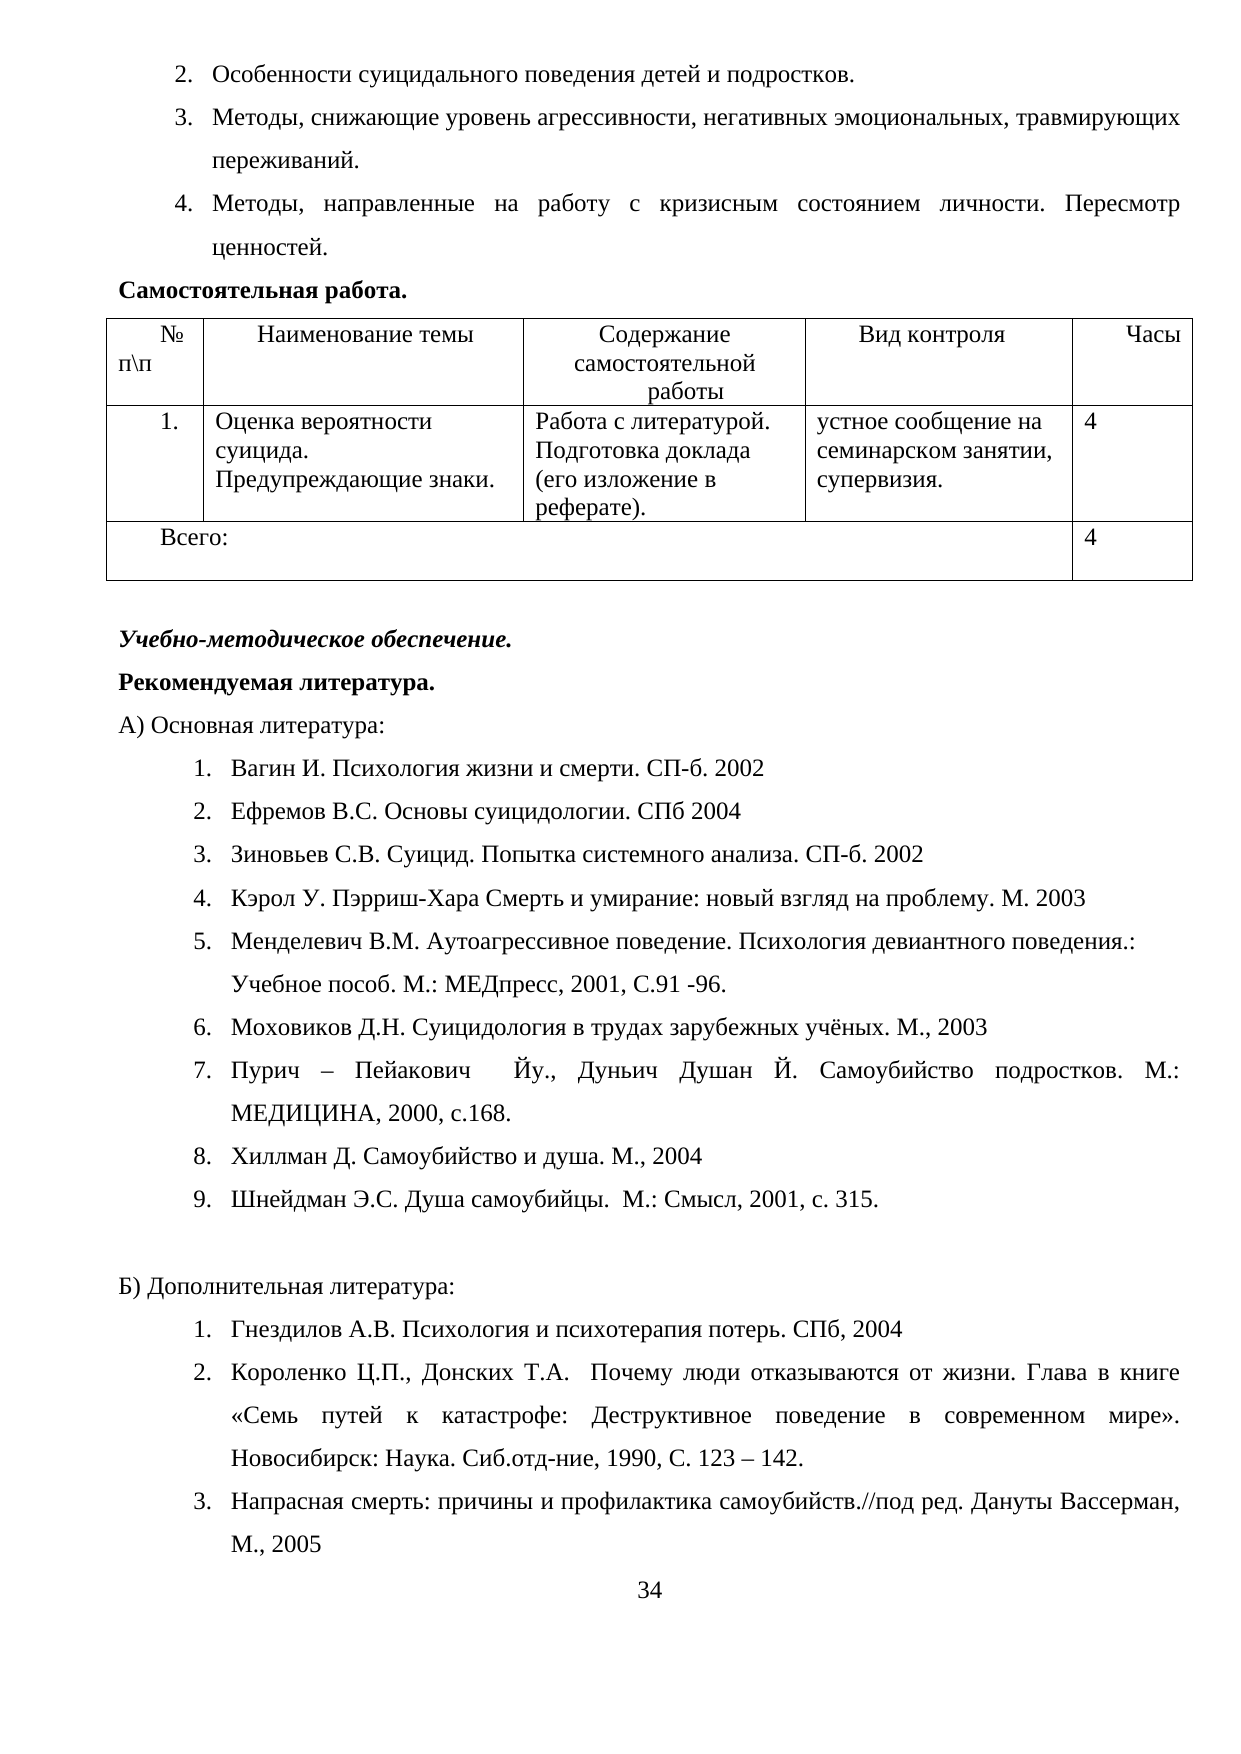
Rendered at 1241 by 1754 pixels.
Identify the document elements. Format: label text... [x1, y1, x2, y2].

list Методы, снижающие уровень агрессивности, негативных эмоциональных, травмирующих переживаний. [174, 102, 1181, 174]
list Менделевич В.М. Аутоагрессивное поведение. Психология девиантного поведения.: Учебное пособ. М.: МЕДпресс, 2001, С.91 -96. [193, 926, 1181, 998]
list Короленко Ц.П., Донских Т.А. Почему люди отказываются от жизни. Глава в книге «Семь путей к катастрофе: Деструктивное поведение в современном мире». Новосибирск: Наука. Сиб.отд-ние, 1990, С. 123 – 142. [193, 1357, 1181, 1472]
list Кэрол У. Пэрриш-Хара Смерть и умирание: новый взгляд на проблему. М. 2003 [193, 883, 1181, 911]
table_header Содержание самостоятельной работы [524, 319, 805, 405]
list Пурич – Пейакович Йу., Дуньич Душан Й. Самоубийство подростков. М.: МЕДИЦИНА, 2000, с.168. [193, 1055, 1181, 1127]
list Напрасная смерть: причины и профилактика самоубийств.//под ред. Дануты Вассерман, М., 2005 [193, 1486, 1181, 1558]
text Б) Дополнительная литература: [118, 1271, 1181, 1299]
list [174, 59, 1181, 88]
table_header Часы [1073, 319, 1192, 405]
list Ефремов В.С. Основы суицидологии. СПб 2004 [193, 796, 1181, 825]
text Рекомендуемая литература. [118, 667, 1181, 696]
table_header Вид контроля [806, 319, 1072, 405]
table_cell Всего: [107, 522, 1072, 580]
table_cell Оценка вероятности суицида. Предупреждающие знаки. [204, 406, 523, 521]
table_cell 4 [1073, 522, 1192, 580]
table_header Наименование темы [204, 319, 523, 405]
list Методы, направленные на работу с кризисным состоянием личности. Пересмотр ценностей. [174, 188, 1181, 260]
list Хиллман Д. Самоубийство и душа. М., 2004 [193, 1141, 1181, 1170]
list Шнейдман Э.С. Душа самоубийцы. М.: Смысл, 2001, с. 315. [193, 1184, 1181, 1213]
list Вагин И. Психология жизни и смерти. СП-б. 2002 [193, 753, 1181, 782]
table_cell Работа с литературой. Подготовка доклада (его изложение в реферате). [524, 406, 805, 521]
table_header № п\п [107, 319, 203, 405]
list Моховиков Д.Н. Суицидология в трудах зарубежных учёных. М., 2003 [193, 1012, 1181, 1041]
text Самостоятельная работа. [118, 275, 1181, 303]
table_cell 1. [107, 406, 203, 521]
text А) Основная литература: [118, 710, 1181, 739]
table_cell устное сообщение на семинарском занятии, супервизия. [806, 406, 1072, 521]
text Учебно-методическое обеспечение. [118, 624, 1181, 653]
table_cell 4 [1073, 406, 1192, 521]
list Зиновьев С.В. Суицид. Попытка системного анализа. СП-б. 2002 [193, 839, 1181, 868]
list Гнездилов А.В. Психология и психотерапия потерь. СПб, 2004 [193, 1314, 1181, 1343]
